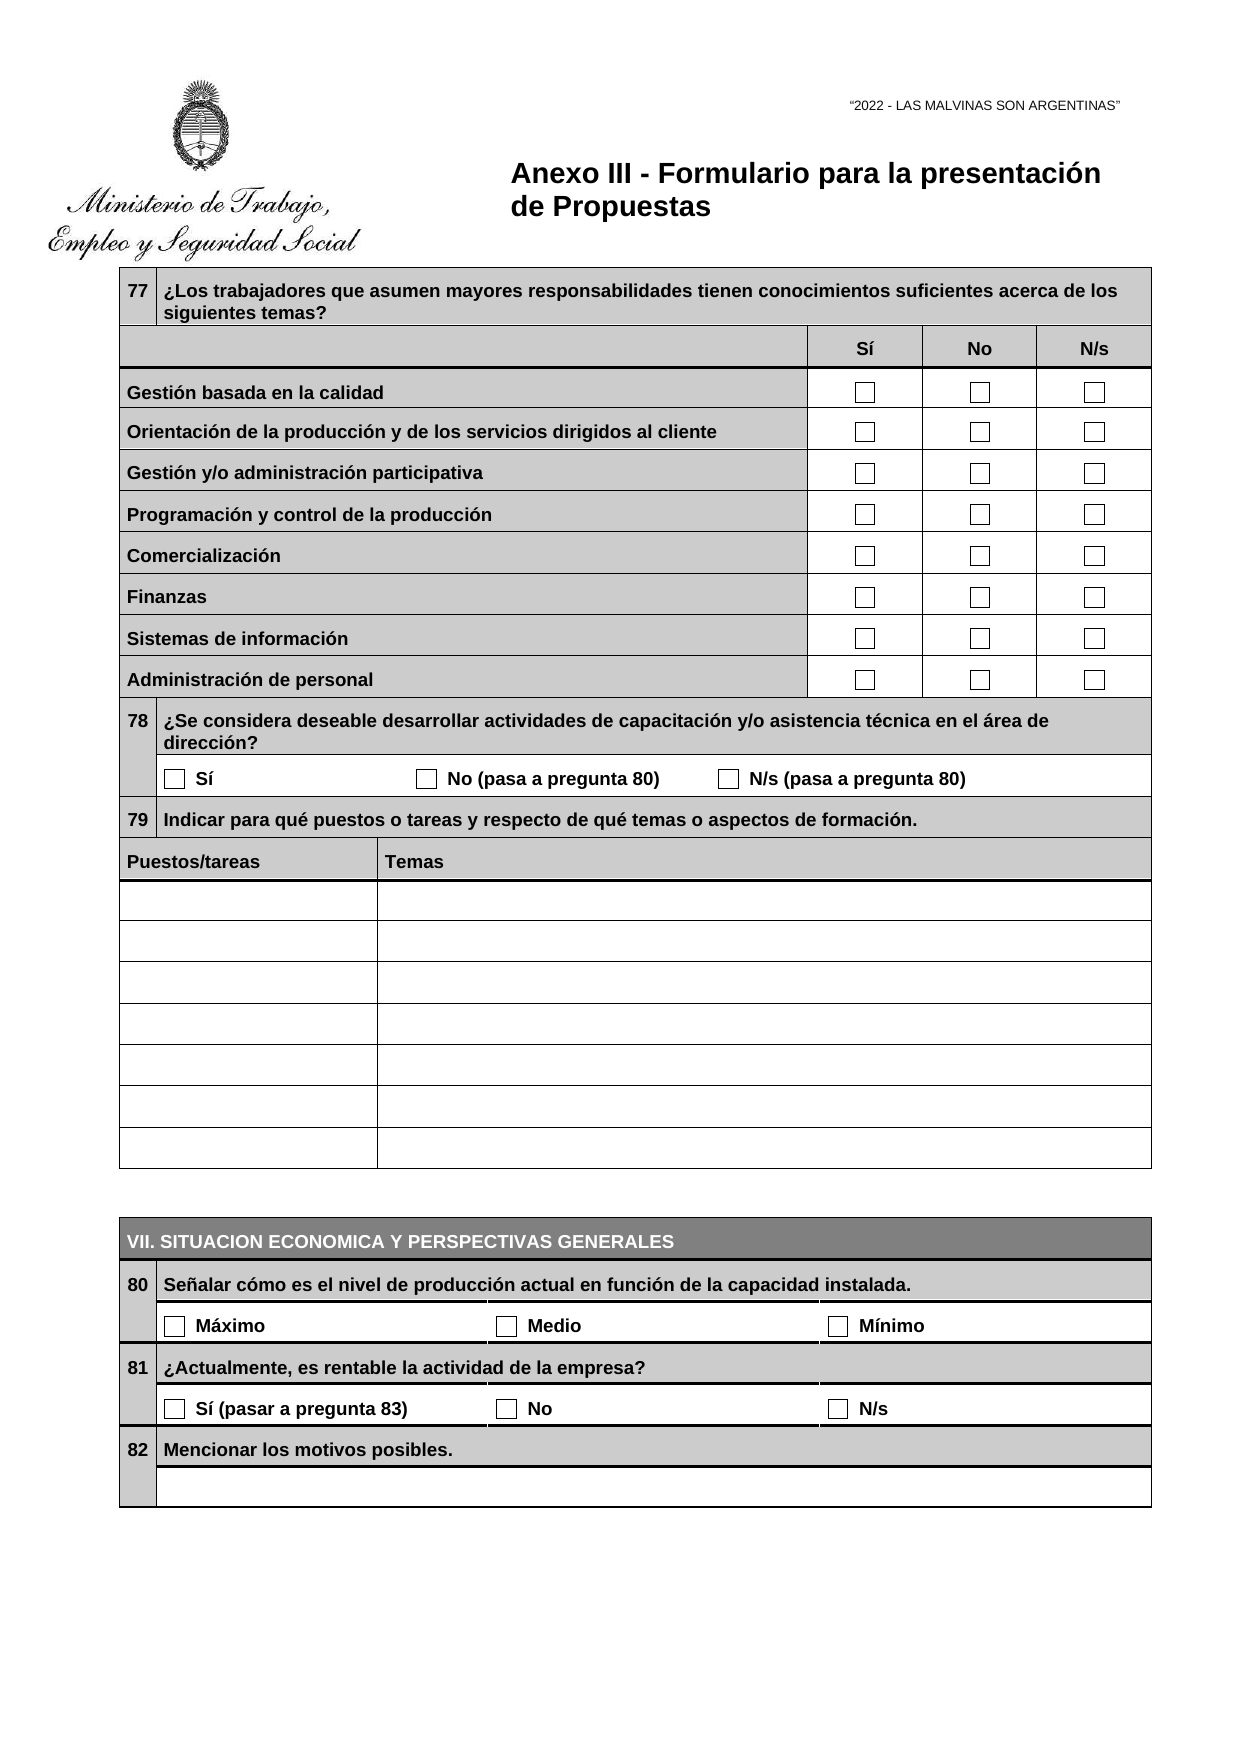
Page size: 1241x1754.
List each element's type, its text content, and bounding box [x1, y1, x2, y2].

table_cell [808, 408, 922, 448]
table_cell Administración de personal [120, 656, 807, 697]
table_cell [378, 1045, 1151, 1085]
table_cell [808, 574, 922, 614]
table_cell [378, 1004, 1151, 1044]
table_cell [120, 1128, 377, 1168]
table_cell Programación y control de la producción [120, 491, 807, 531]
table_cell 82 [120, 1427, 156, 1506]
table_cell Finanzas [120, 574, 807, 614]
table_cell [808, 615, 922, 655]
table_cell [923, 615, 1036, 655]
table_cell Máximo [157, 1303, 487, 1341]
table_cell [378, 882, 1151, 920]
table_cell Mencionar los motivos posibles. [157, 1427, 1151, 1465]
table_cell Sí [808, 326, 922, 366]
table_cell Comercialización [120, 532, 807, 573]
table_cell [808, 491, 922, 531]
table_cell 79 [120, 797, 156, 837]
table_header VII. SITUACION ECONOMICA Y PERSPECTIVAS GENERALES [120, 1218, 1151, 1258]
table_cell Señalar cómo es el nivel de producción actual en función de la capacidad instalada. [157, 1261, 1151, 1299]
table_cell [1037, 656, 1151, 697]
table_cell [1037, 532, 1151, 573]
table_cell [923, 450, 1036, 490]
table_cell [1037, 615, 1151, 655]
table_cell [808, 450, 922, 490]
table_cell Indicar para qué puestos o tareas y respecto de qué temas o aspectos de formación. [157, 797, 1151, 837]
table_cell 80 [120, 1261, 156, 1341]
table_cell [808, 369, 922, 407]
table_cell [1037, 491, 1151, 531]
table_cell Sistemas de información [120, 615, 807, 655]
table_cell Sí No (pasa a pregunta 80) N/s (pasa a pregunta 80) [157, 755, 1151, 796]
table_cell [120, 882, 377, 920]
table_cell [923, 491, 1036, 531]
table_cell [923, 369, 1036, 407]
table_cell 81 [120, 1344, 156, 1424]
table_cell [120, 1004, 377, 1044]
table_cell ¿Se considera deseable desarrollar actividades de capacitación y/o asistencia técnica en el área de dirección? [157, 698, 1151, 754]
table_cell [1037, 450, 1151, 490]
table_cell Gestión y/o administración participativa [120, 450, 807, 490]
table_cell Temas [378, 838, 1151, 878]
table_cell [120, 921, 377, 961]
table_cell [808, 532, 922, 573]
table_cell N/s [820, 1385, 1151, 1424]
table_cell [378, 921, 1151, 961]
table_cell Sí (pasar a pregunta 83) [157, 1385, 487, 1424]
table_cell No [923, 326, 1036, 366]
table_cell Mínimo [820, 1303, 1151, 1341]
table_cell Medio [488, 1303, 819, 1341]
table_cell [808, 656, 922, 697]
table_cell [923, 656, 1036, 697]
picture [30, 75, 379, 267]
table_cell N/s [1037, 326, 1151, 366]
table_cell [157, 1468, 1151, 1506]
table_cell [1037, 408, 1151, 448]
table_cell 78 [120, 698, 156, 796]
table_cell [378, 962, 1151, 1002]
table_cell [923, 408, 1036, 448]
table_cell ¿Actualmente, es rentable la actividad de la empresa? [157, 1344, 1151, 1382]
table_cell [923, 532, 1036, 573]
table_header 77 [120, 268, 156, 324]
table_cell [120, 326, 807, 366]
table_cell [378, 1086, 1151, 1127]
table_cell [1037, 369, 1151, 407]
table_cell [120, 1086, 377, 1127]
table_cell [923, 574, 1036, 614]
table_cell No [488, 1385, 819, 1424]
table_header ¿Los trabajadores que asumen mayores responsabilidades tienen conocimientos suficientes acerca de los siguientes temas? [157, 268, 1151, 324]
table_cell [120, 962, 377, 1002]
table_cell Puestos/tareas [120, 838, 377, 878]
table_cell [120, 1045, 377, 1085]
table_cell Gestión basada en la calidad [120, 369, 807, 407]
table_cell Orientación de la producción y de los servicios dirigidos al cliente [120, 408, 807, 448]
table_cell [378, 1128, 1151, 1168]
table_cell [1037, 574, 1151, 614]
